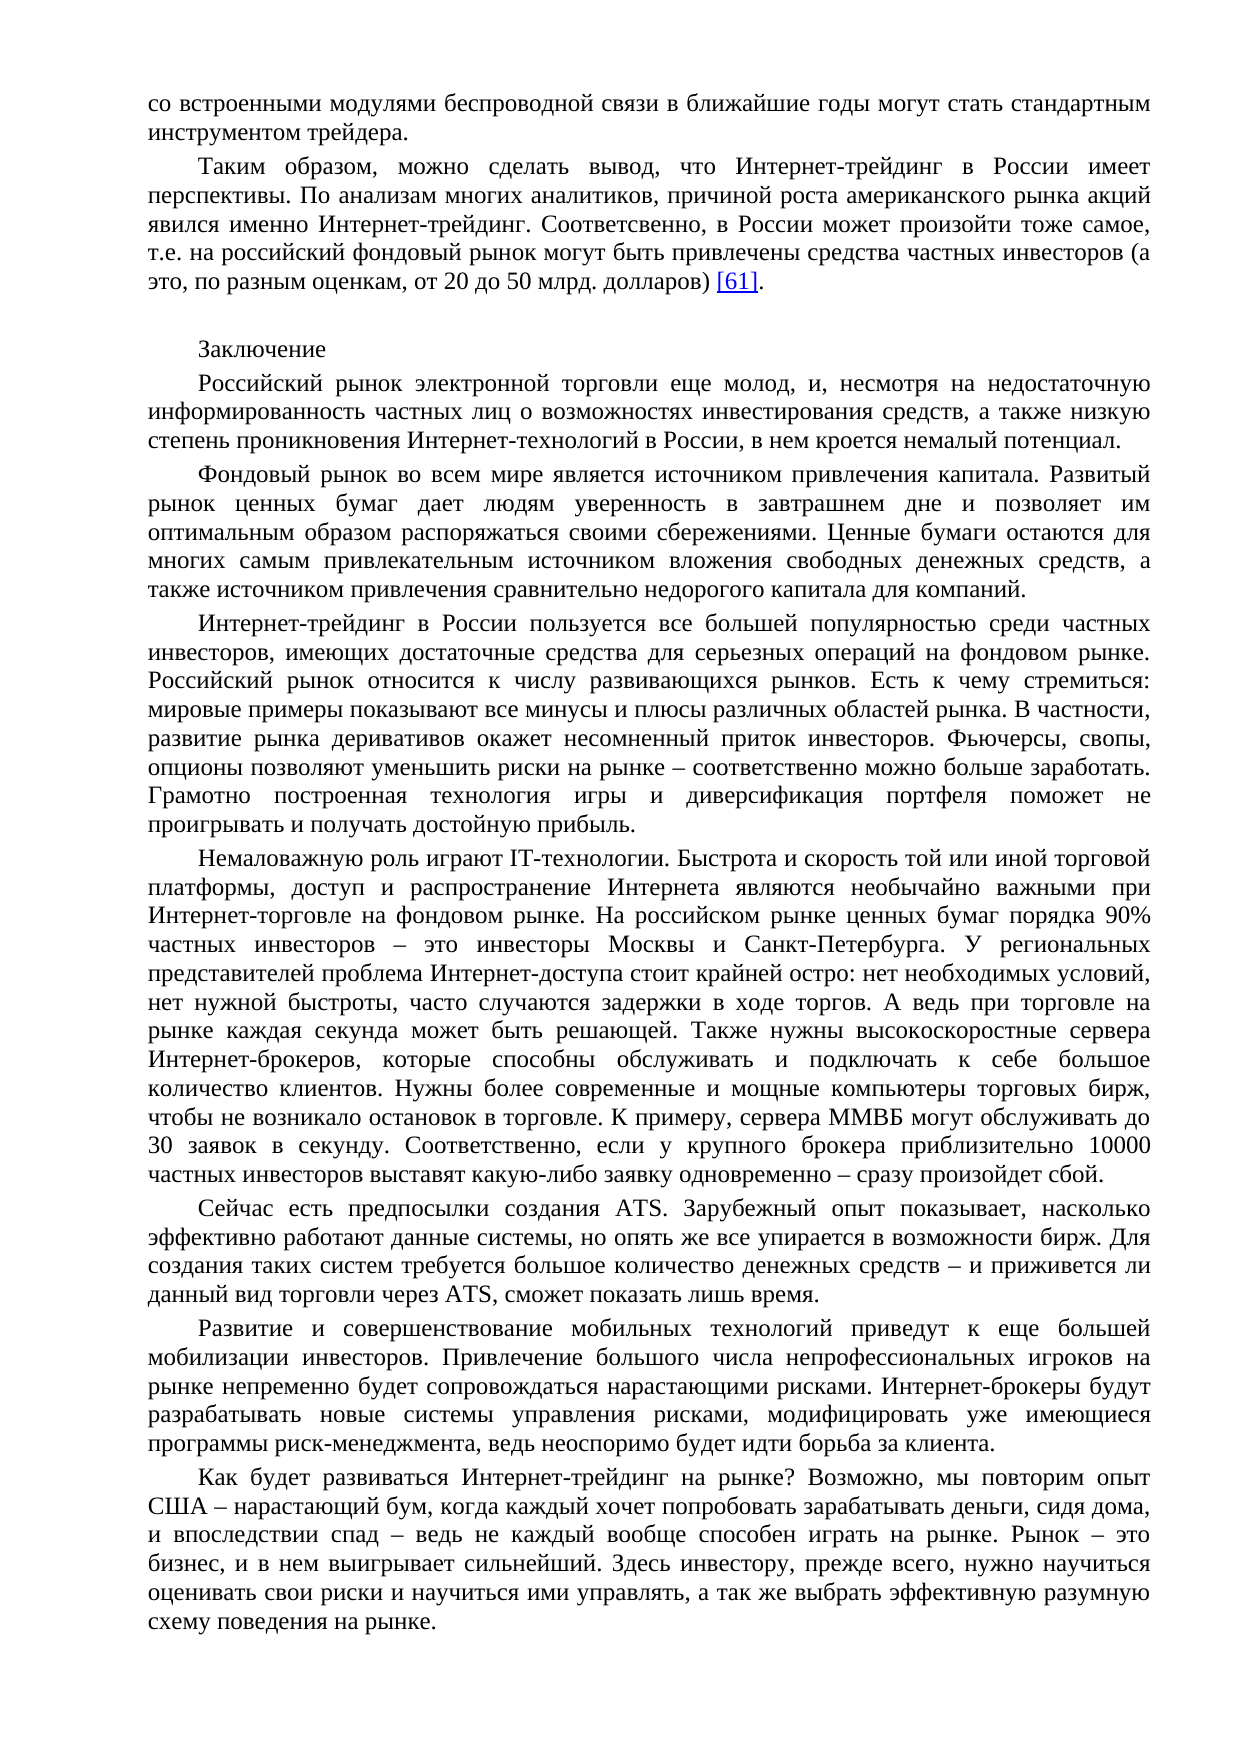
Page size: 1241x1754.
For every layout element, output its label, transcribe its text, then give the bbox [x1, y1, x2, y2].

text Таким образом, можно сделать вывод, что Интернет-трейдинг в России имеет перспективы. По анализам многих аналитиков, причиной роста американского рынка акций явился именно Интернет-трейдинг. Соответсвенно, в России может произойти тоже самое, т.е. на российский фондовый рынок могут быть привлечены средства частных инвесторов (а это, по разным оценкам, от 20 до 50 млрд. долларов) [61]. [148, 151, 1152, 295]
text Фондовый рынок во всем мире является источником привлечения капитала. Развитый рынок ценных бумаг дает людям уверенность в завтрашнем дне и позволяет им оптимальным образом распоряжаться своими сбережениями. Ценные бумаги остаются для многих самым привлекательным источником вложения свободных денежных средств, а также источником привлечения сравнительно недорогого капитала для компаний. [148, 459, 1152, 603]
text Сейчас есть предпосылки создания ATS. Зарубежный опыт показывает, насколько эффективно работают данные системы, но опять же все упирается в возможности бирж. Для создания таких систем требуется большое количество денежных средств – и приживется ли данный вид торговли через ATS, сможет показать лишь время. [148, 1193, 1152, 1308]
text Как будет развиваться Интернет-трейдинг на рынке? Возможно, мы повторим опыт США – нарастающий бум, когда каждый хочет попробовать зарабатывать деньги, сидя дома, и впоследствии спад – ведь не каждый вообще способен играть на рынке. Рынок – это бизнес, и в нем выигрывает сильнейший. Здесь инвестору, прежде всего, нужно научиться оценивать свои риски и научиться ими управлять, а так же выбрать эффективную разумную схему поведения на рынке. [148, 1462, 1152, 1634]
text Заключение [148, 334, 1152, 363]
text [148, 88, 1152, 146]
text Интернет-трейдинг в России пользуется все большей популярностью среди частных инвесторов, имеющих достаточные средства для серьезных операций на фондовом рынке. Российский рынок относится к числу развивающихся рынков. Есть к чему стремиться: мировые примеры показывают все минусы и плюсы различных областей рынка. В частности, развитие рынка деривативов окажет несомненный приток инвесторов. Фьючерсы, свопы, опционы позволяют уменьшить риски на рынке – соответственно можно больше заработать. Грамотно построенная технология игры и диверсификация портфеля поможет не проигрывать и получать достойную прибыль. [148, 608, 1152, 838]
text Немаловажную роль играют IT-технологии. Быстрота и скорость той или иной торговой платформы, доступ и распространение Интернета являются необычайно важными при Интернет-торговле на фондовом рынке. На российском рынке ценных бумаг порядка 90% частных инвесторов – это инвесторы Москвы и Санкт-Петербурга. У региональных представителей проблема Интернет-доступа стоит крайней остро: нет необходимых условий, нет нужной быстроты, часто случаются задержки в ходе торгов. А ведь при торговле на рынке каждая секунда может быть решающей. Также нужны высокоскоростные сервера Интернет-брокеров, которые способны обслуживать и подключать к себе большое количество клиентов. Нужны более современные и мощные компьютеры торговых бирж, чтобы не возникало остановок в торговле. К примеру, сервера ММВБ могут обслуживать до 30 заявок в секунду. Соответственно, если у крупного брокера приблизительно 10000 частных инвесторов выставят какую-либо заявку одновременно – сразу произойдет сбой. [148, 843, 1152, 1188]
text Российский рынок электронной торговли еще молод, и, несмотря на недостаточную информированность частных лиц о возможностях инвестирования средств, а также низкую степень проникновения Интернет-технологий в России, в нем кроется немалый потенциал. [148, 368, 1152, 454]
text Развитие и совершенствование мобильных технологий приведут к еще большей мобилизации инвесторов. Привлечение большого числа непрофессиональных игроков на рынке непременно будет сопровождаться нарастающими рисками. Интернет-брокеры будут разрабатывать новые системы управления рисками, модифицировать уже имеющиеся программы риск-менеджмента, ведь неоспоримо будет идти борьба за клиента. [148, 1313, 1152, 1457]
